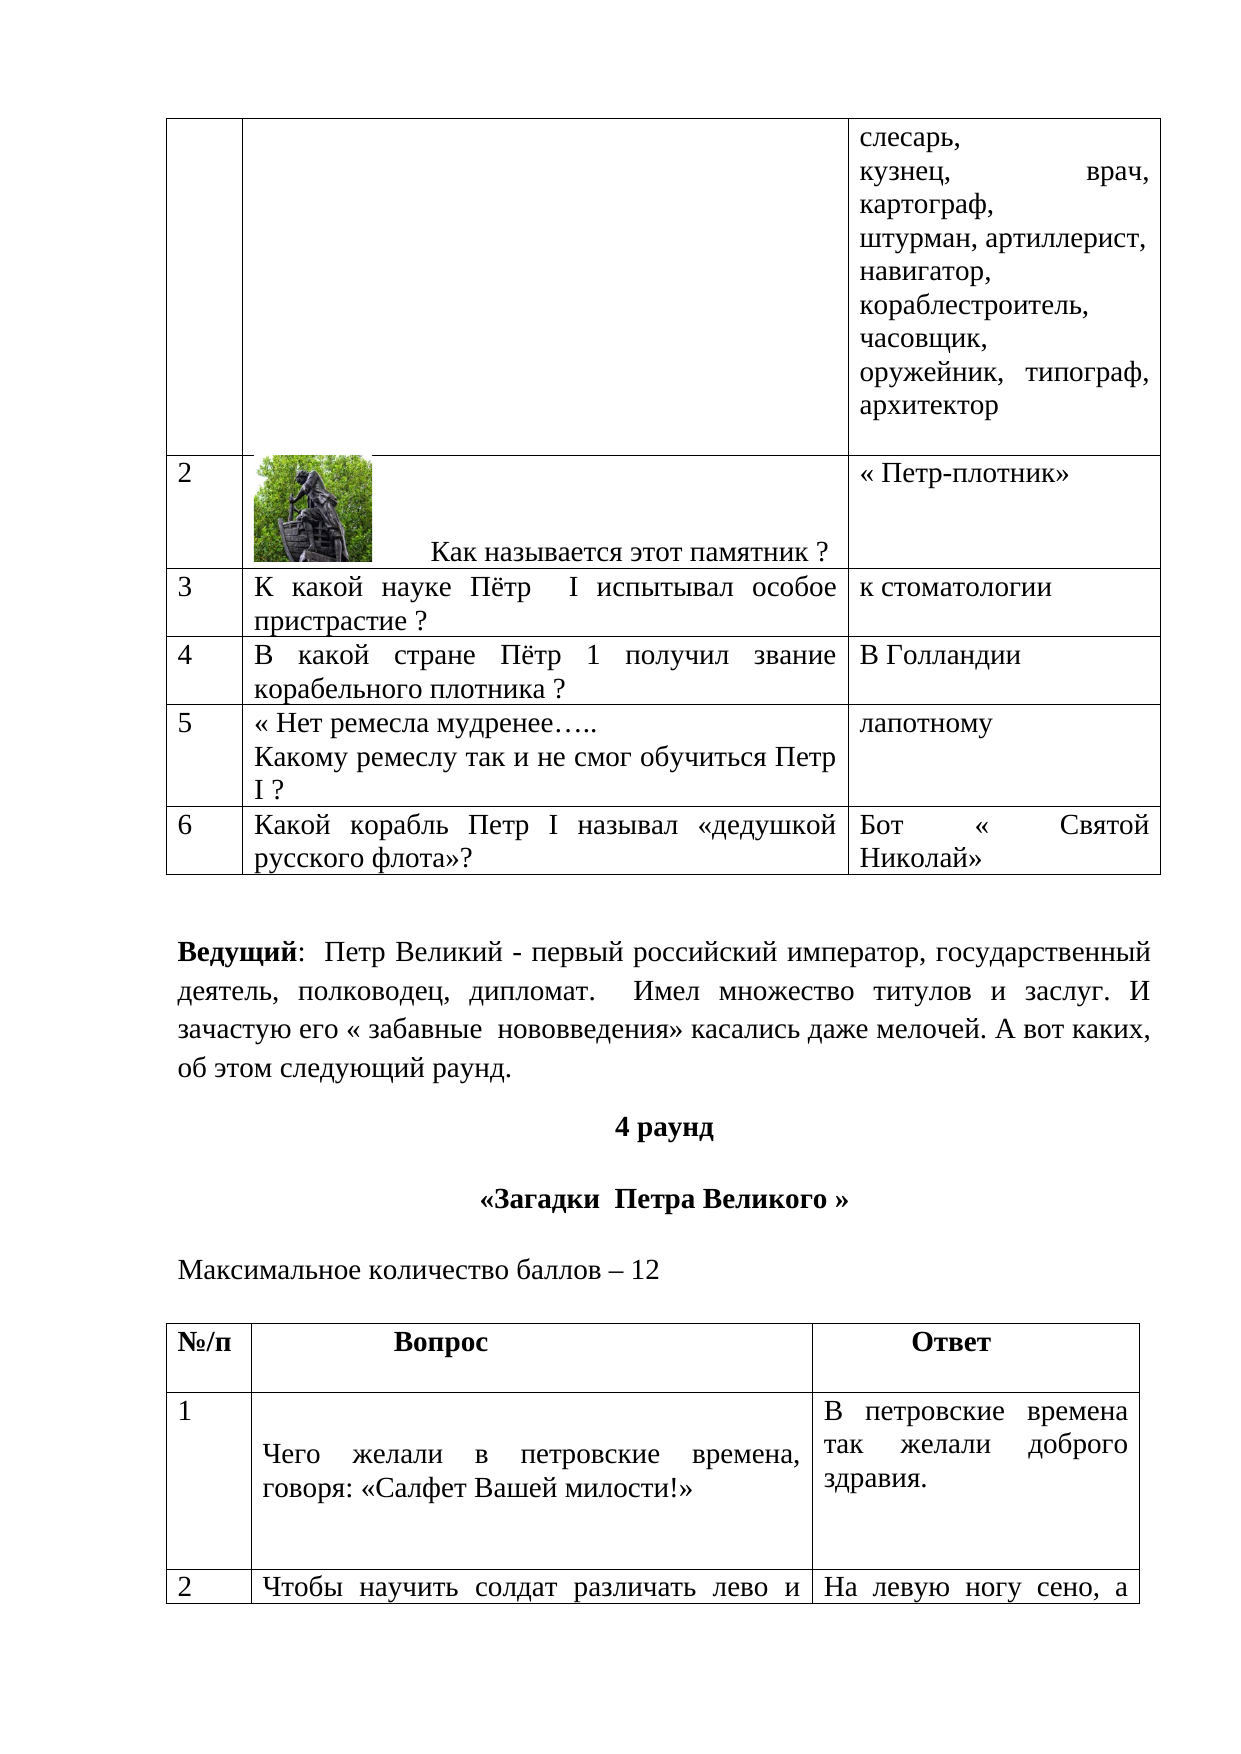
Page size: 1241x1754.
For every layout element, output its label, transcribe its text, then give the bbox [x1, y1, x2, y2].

text 4 раунд [177, 1109, 1152, 1143]
table_cell Чего желали в петровские времена, говоря: «Салфет Вашей милости!» [252, 1393, 812, 1568]
text Ведущий: Петр Великий - первый российский император, государственный деятель, полководец, дипломат. Имел множество титулов и заслуг. И зачастую его « забавные нововведения» касались даже мелочей. А вот каких, об этом следующий раунд. [177, 934, 1152, 1084]
table_cell Какой корабль Петр I называл «дедушкой русского флота»? [243, 807, 848, 874]
table_cell 4 [167, 637, 242, 704]
table_cell 1 [167, 119, 242, 454]
table_header Вопрос [252, 1324, 812, 1392]
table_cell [243, 119, 848, 454]
picture [253, 455, 373, 562]
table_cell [252, 1570, 812, 1603]
table_cell 1 [167, 1393, 251, 1568]
table_cell 2 [167, 1570, 251, 1603]
table_cell В какой стране Пётр 1 получил звание корабельного плотника ? [243, 637, 848, 704]
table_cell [813, 1570, 1139, 1603]
table_cell Бот « Святой Николай» [849, 807, 1160, 874]
table_cell 6 [167, 807, 242, 874]
table_cell 2 [167, 456, 242, 568]
text Максимальное количество баллов – 12 [177, 1252, 1152, 1285]
table_cell к стоматологии [849, 569, 1160, 636]
table_cell « Петр-плотник» [849, 456, 1160, 568]
table_cell К какой науке Пётр I испытывал особое пристрастие ? [243, 569, 848, 636]
table_cell « Нет ремесла мудренее….. Какому ремеслу так и не смог обучиться Петр I ? [243, 705, 848, 806]
table_header №/п [167, 1324, 251, 1392]
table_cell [849, 119, 1160, 454]
table_cell Как называется этот памятник ? [243, 456, 848, 568]
table_cell В Голландии [849, 637, 1160, 704]
table_cell лапотному [849, 705, 1160, 806]
table_cell 3 [167, 569, 242, 636]
table_cell 5 [167, 705, 242, 806]
text «Загадки Петра Великого » [177, 1181, 1152, 1214]
table_cell В петровские времена так желали доброго здравия. [813, 1393, 1139, 1568]
table_header Ответ [813, 1324, 1139, 1392]
